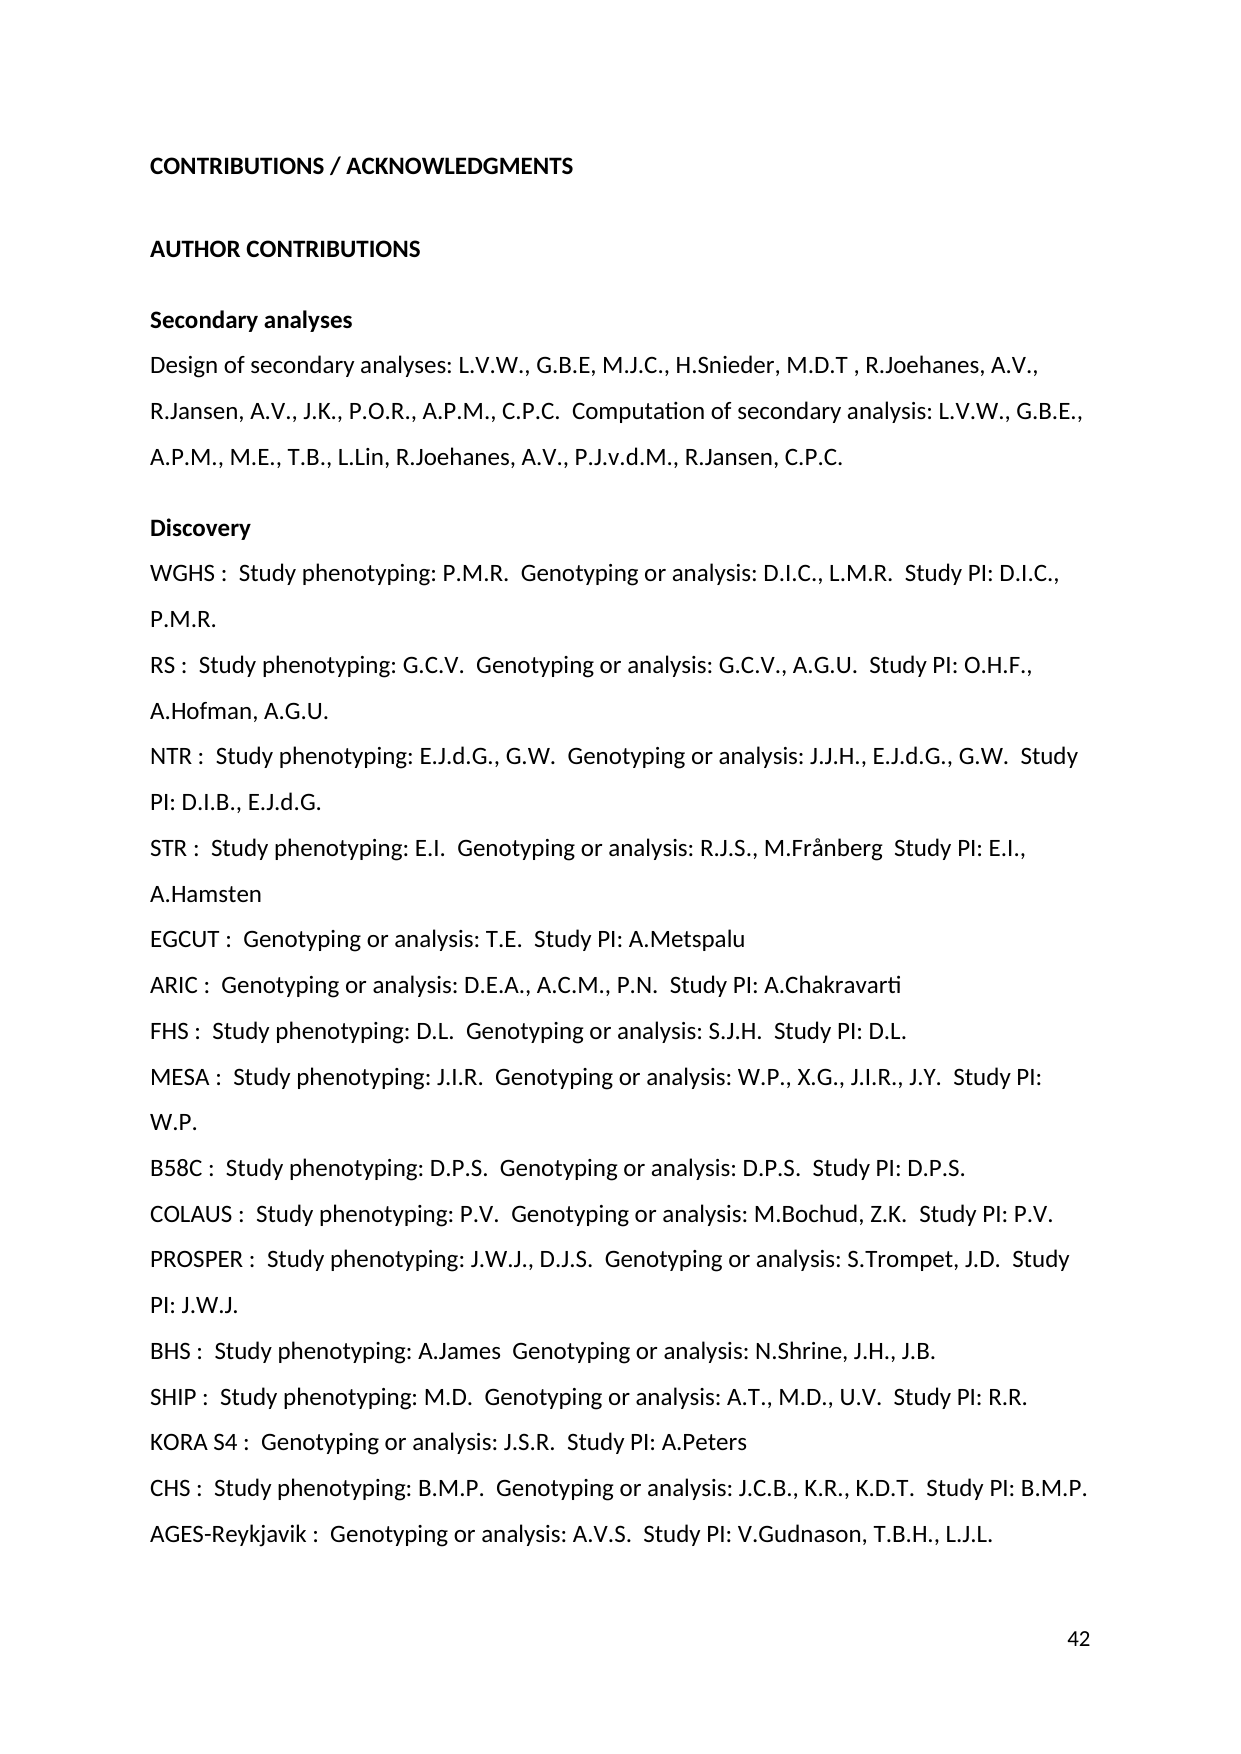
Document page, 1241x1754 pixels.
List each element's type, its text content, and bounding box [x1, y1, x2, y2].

text KORA S4 : Genotyping or analysis: J.S.R. Study PI: A.Peters [150, 1426, 1090, 1457]
text WGHS : Study phenotyping: P.M.R. Genotyping or analysis: D.I.C., L.M.R. Study PI: D.I.C., P.M.R. [150, 558, 1090, 634]
text CONTRIBUTIONS / ACKNOWLEDGMENTS [150, 150, 1090, 181]
text PROSPER : Study phenotyping: J.W.J., D.J.S. Genotyping or analysis: S.Trompet, J.D. Study PI: J.W.J. [150, 1243, 1090, 1320]
text EGCUT : Genotyping or analysis: T.E. Study PI: A.Metspalu [150, 923, 1090, 954]
text ARIC : Genotyping or analysis: D.E.A., A.C.M., P.N. Study PI: A.Chakravarti [150, 969, 1090, 1000]
text STR : Study phenotyping: E.I. Genotyping or analysis: R.J.S., M.Frånberg Study PI: E.I., A.Hamsten [150, 832, 1090, 908]
text MESA : Study phenotyping: J.I.R. Genotyping or analysis: W.P., X.G., J.I.R., J.Y. Study PI: W.P. [150, 1061, 1090, 1137]
text NTR : Study phenotyping: E.J.d.G., G.W. Genotyping or analysis: J.J.H., E.J.d.G., G.W. Study PI: D.I.B., E.J.d.G. [150, 741, 1090, 817]
text AGES-Reykjavik : Genotyping or analysis: A.V.S. Study PI: V.Gudnason, T.B.H., L.J.L. [150, 1518, 1090, 1548]
text B58C : Study phenotyping: D.P.S. Genotyping or analysis: D.P.S. Study PI: D.P.S. [150, 1152, 1090, 1183]
text BHS : Study phenotyping: A.James Genotyping or analysis: N.Shrine, J.H., J.B. [150, 1335, 1090, 1366]
text AUTHOR CONTRIBUTIONS [150, 233, 1090, 264]
text Design of secondary analyses: L.V.W., G.B.E, M.J.C., H.Snieder, M.D.T , R.Joehanes, A.V., R.Jansen, A.V., J.K., P.O.R., A.P.M., C.P.C. Computation of secondary analysis: L.V.W., G.B.E., A.P.M., M.E., T.B., L.Lin, R.Joehanes, A.V., P.J.v.d.M., R.Jansen, C.P.C. [150, 350, 1090, 472]
text CHS : Study phenotyping: B.M.P. Genotyping or analysis: J.C.B., K.R., K.D.T. Study PI: B.M.P. [150, 1472, 1090, 1503]
text COLAUS : Study phenotyping: P.V. Genotyping or analysis: M.Bochud, Z.K. Study PI: P.V. [150, 1198, 1090, 1228]
text FHS : Study phenotyping: D.L. Genotyping or analysis: S.J.H. Study PI: D.L. [150, 1015, 1090, 1045]
text Secondary analyses [150, 304, 1090, 334]
text RS : Study phenotyping: G.C.V. Genotyping or analysis: G.C.V., A.G.U. Study PI: O.H.F., A.Hofman, A.G.U. [150, 649, 1090, 725]
text SHIP : Study phenotyping: M.D. Genotyping or analysis: A.T., M.D., U.V. Study PI: R.R. [150, 1381, 1090, 1411]
text Discovery [150, 512, 1090, 542]
